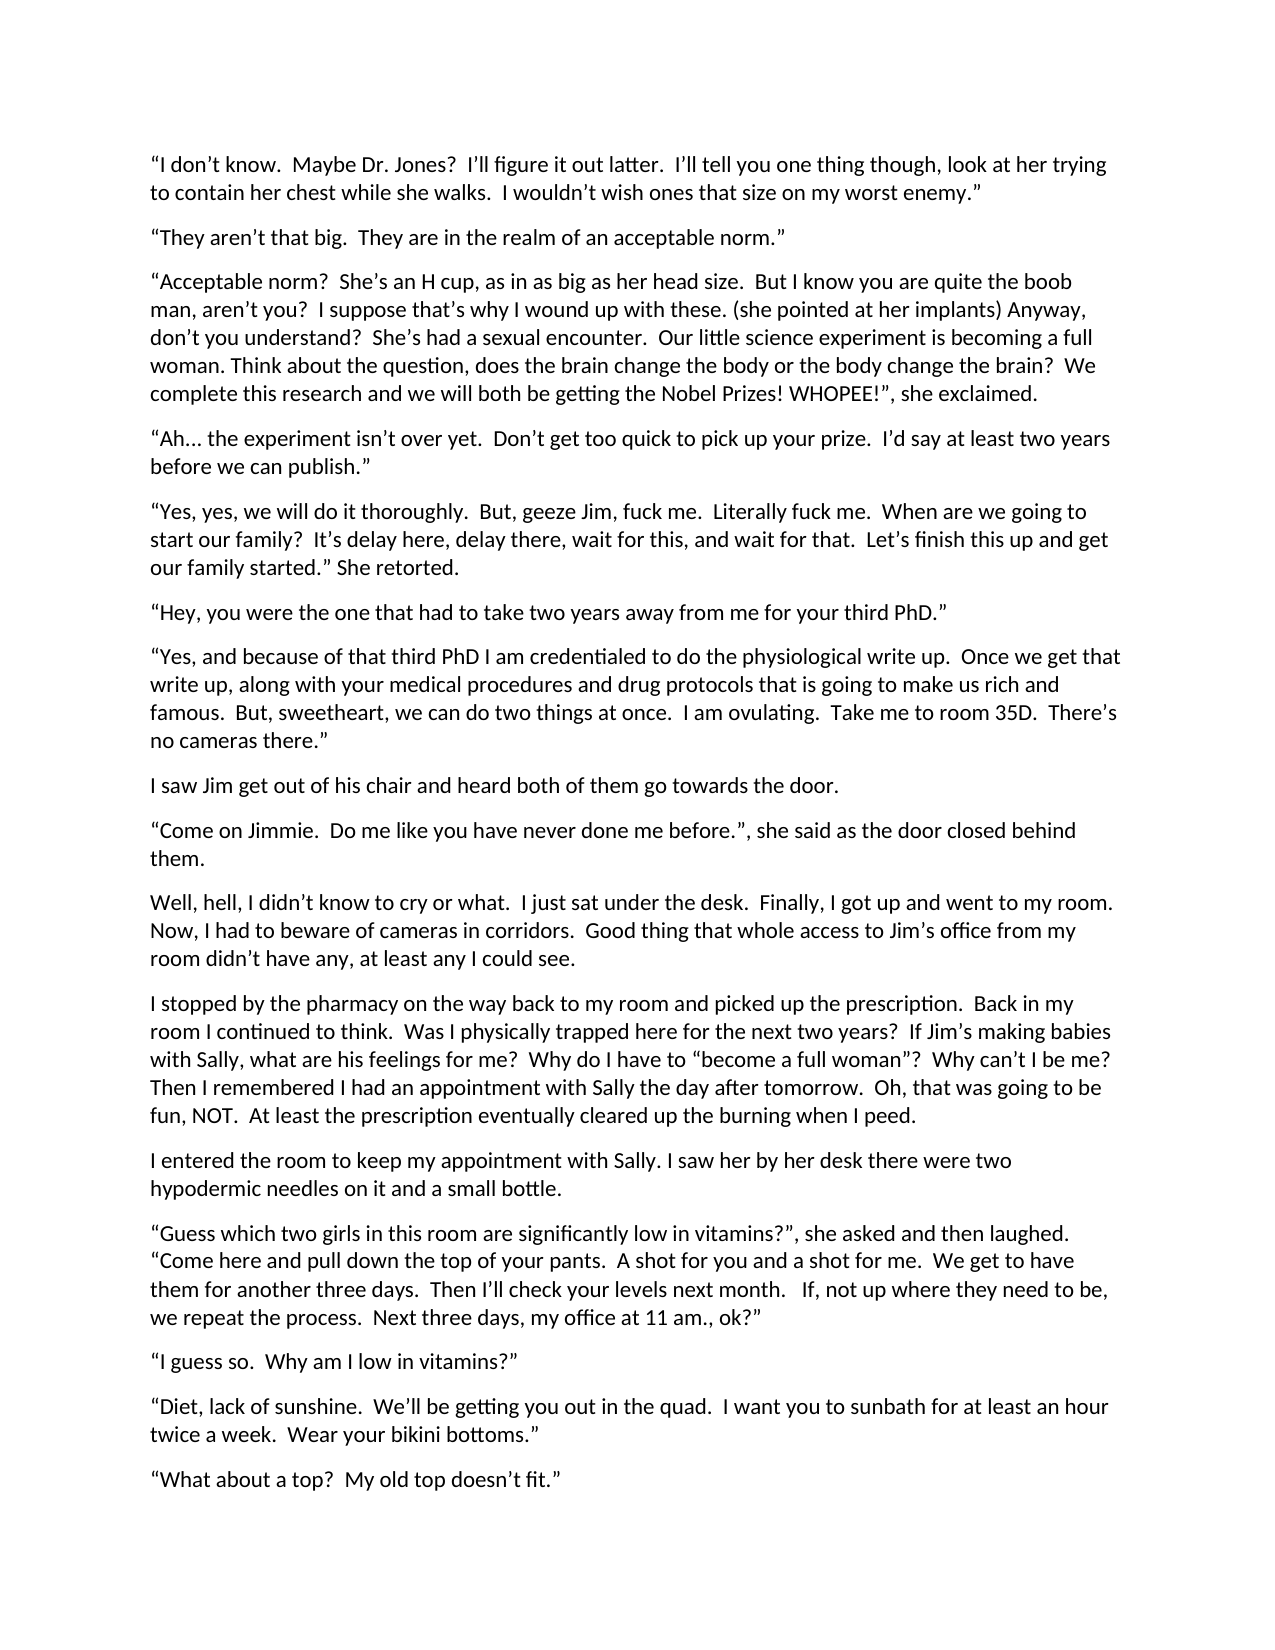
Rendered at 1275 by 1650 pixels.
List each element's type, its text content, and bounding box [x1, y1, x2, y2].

text I saw Jim get out of his chair and heard both of them go towards the door. [150, 771, 1125, 799]
text Well, hell, I didn’t know to cry or what. I just sat under the desk. Finally, I got up and went to my room. Now, I had to beware of cameras in corridors. Good thing that whole access to Jim’s office from my room didn’t have any, at least any I could see. [150, 888, 1125, 972]
text “Ah... the experiment isn’t over yet. Don’t get too quick to pick up your prize. I’d say at least two years before we can publish.” [150, 424, 1125, 480]
text “I guess so. Why am I low in vitamins?” [150, 1347, 1125, 1375]
text “They aren’t that big. They are in the realm of an acceptable norm.” [150, 223, 1125, 251]
text “Hey, you were the one that had to take two years away from me for your third PhD.” [150, 598, 1125, 626]
text I entered the room to keep my appointment with Sally. I saw her by her desk there were two hypodermic needles on it and a small bottle. [150, 1146, 1125, 1202]
text “What about a top? My old top doesn’t fit.” [150, 1465, 1125, 1493]
text “Come on Jimmie. Do me like you have never done me before.”, she said as the door closed behind them. [150, 816, 1125, 872]
text I stopped by the pharmacy on the way back to my room and picked up the prescription. Back in my room I continued to think. Was I physically trapped here for the next two years? If Jim’s making babies with Sally, what are his feelings for me? Why do I have to “become a full woman”? Why can’t I be me? Then I remembered I had an appointment with Sally the day after tomorrow. Oh, that was going to be fun, NOT. At least the prescription eventually cleared up the burning when I peed. [150, 989, 1125, 1129]
text “Diet, lack of sunshine. We’ll be getting you out in the quad. I want you to sunbath for at least an hour twice a week. Wear your bikini bottoms.” [150, 1392, 1125, 1448]
text “Guess which two girls in this room are significantly low in vitamins?”, she asked and then laughed. “Come here and pull down the top of your pants. A shot for you and a shot for me. We get to have them for another three days. Then I’ll check your levels next month. If, not up where they need to be, we repeat the process. Next three days, my office at 11 am., ok?” [150, 1219, 1125, 1331]
text “Yes, and because of that third PhD I am credentialed to do the physiological write up. Once we get that write up, along with your medical procedures and drug protocols that is going to make us rich and famous. But, sweetheart, we can do two things at once. I am ovulating. Take me to room 35D. There’s no cameras there.” [150, 642, 1125, 754]
text “I don’t know. Maybe Dr. Jones? I’ll figure it out latter. I’ll tell you one thing though, look at her trying to contain her chest while she walks. I wouldn’t wish ones that size on my worst enemy.” [150, 150, 1125, 206]
text “Acceptable norm? She’s an H cup, as in as big as her head size. But I know you are quite the boob man, aren’t you? I suppose that’s why I wound up with these. (she pointed at her implants) Anyway, don’t you understand? She’s had a sexual encounter. Our little science experiment is becoming a full woman. Think about the question, does the brain change the body or the body change the brain? We complete this research and we will both be getting the Nobel Prizes! WHOPEE!”, she exclaimed. [150, 267, 1125, 407]
text “Yes, yes, we will do it thoroughly. But, geeze Jim, fuck me. Literally fuck me. When are we going to start our family? It’s delay here, delay there, wait for this, and wait for that. Let’s finish this up and get our family started.” She retorted. [150, 497, 1125, 581]
